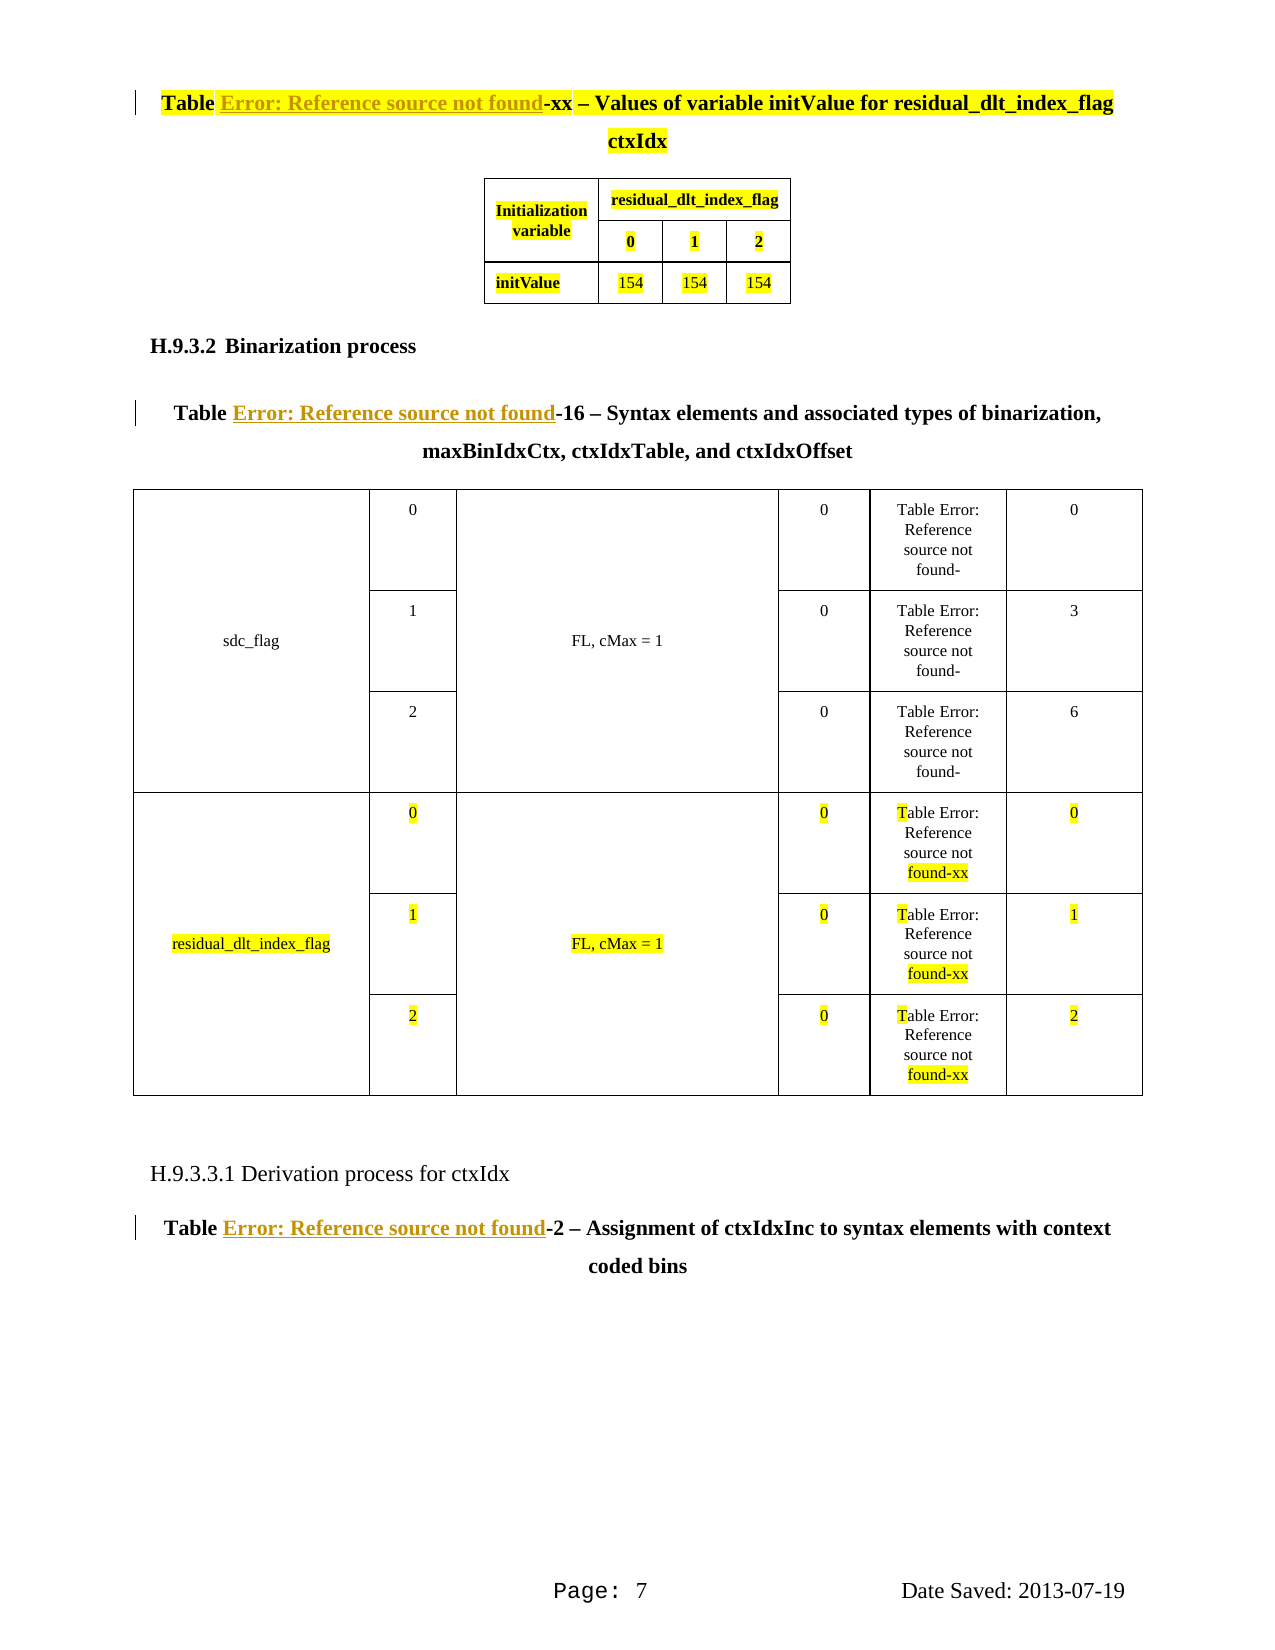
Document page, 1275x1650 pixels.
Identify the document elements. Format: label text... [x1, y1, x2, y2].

text Table -30 – Assignment of ctxIdxInc to syntax elements with context coded bins [150, 1215, 1125, 1278]
table_cell 0 [370, 793, 456, 893]
table_cell 2 [370, 692, 456, 792]
table_cell 1 [663, 221, 726, 261]
table_cell 154 [599, 263, 662, 303]
table_cell 154 [727, 263, 790, 303]
text H.9.3.2 Binarization process [150, 333, 1125, 358]
table_cell residual_dlt_index_flag [134, 793, 369, 1095]
table_cell 1 [370, 591, 456, 691]
table_header Initialization variable [485, 179, 598, 261]
table_cell 2 [1007, 995, 1142, 1095]
table_cell FL, cMax = 1 [457, 793, 778, 1095]
table_cell initValue [485, 263, 598, 303]
text Table -26 – Syntax elements and associated types of binarization, maxBinIdxCtx, ctxIdxTable, and ctxIdxOffset [150, 400, 1125, 463]
table_cell 2 [727, 221, 790, 261]
table_header 0 [779, 490, 869, 589]
table_cell [871, 692, 1006, 792]
table_cell 0 [779, 591, 869, 691]
table_cell [871, 591, 1006, 691]
table_cell 0 [779, 793, 869, 893]
table_cell 0 [779, 995, 869, 1095]
table_cell 1 [1007, 894, 1142, 994]
table_header residual_dlt_index_flag [599, 179, 790, 220]
table_header 0 [370, 490, 456, 589]
text Table -xx – Values of variable initValue for residual_dlt_index_flag ctxIdx [150, 90, 1125, 153]
table_header 0 [1007, 490, 1142, 589]
table_cell 154 [663, 263, 726, 303]
table_cell 0 [1007, 793, 1142, 893]
table_header sdc_flag [134, 490, 369, 792]
table_cell 1 [370, 894, 456, 994]
table_cell 0 [779, 894, 869, 994]
text H.9.3.3.1 Derivation process for ctxIdx [150, 1159, 1125, 1186]
table_header [871, 490, 1006, 589]
table_cell 0 [599, 221, 662, 261]
table_cell 0 [779, 692, 869, 792]
table_header FL, cMax = 1 [457, 490, 778, 792]
table_cell 2 [370, 995, 456, 1095]
table_cell 6 [1007, 692, 1142, 792]
table_cell 3 [1007, 591, 1142, 691]
